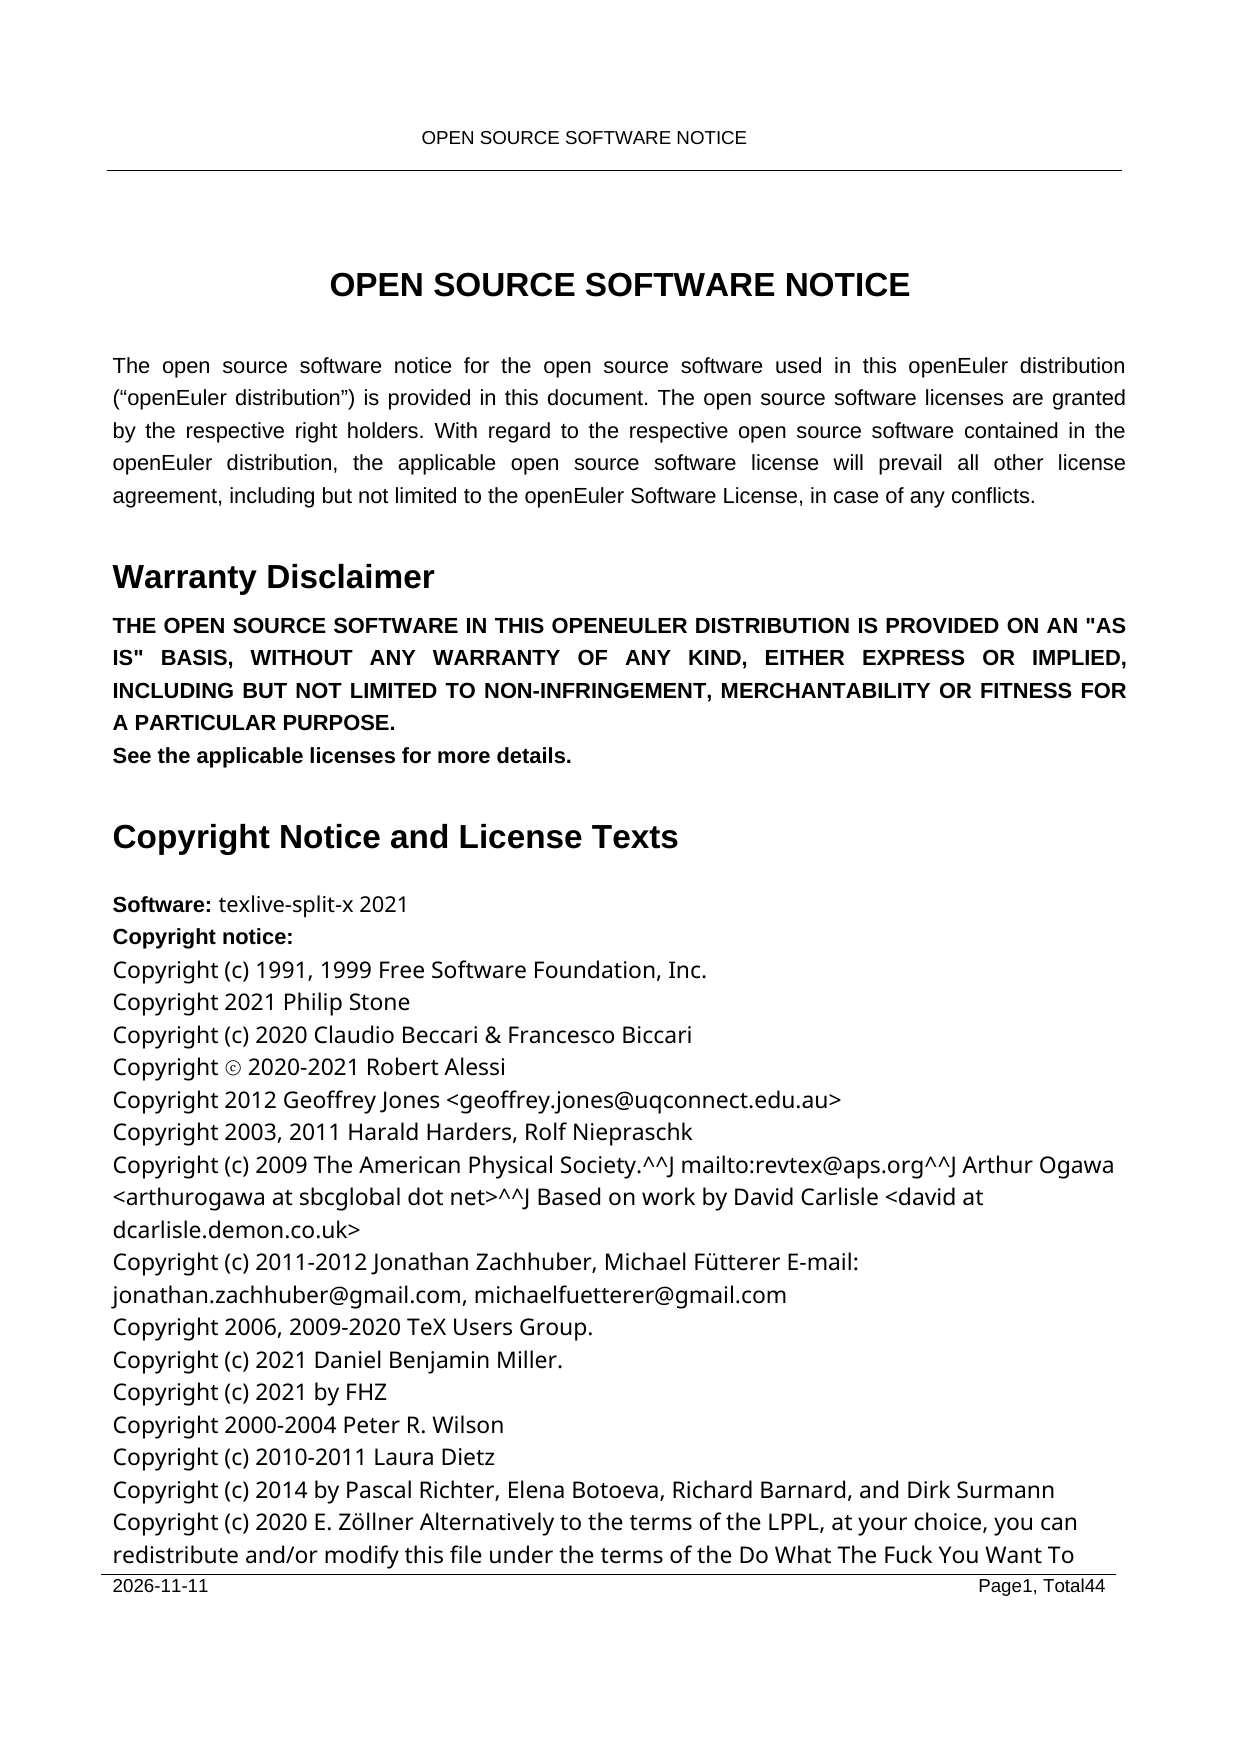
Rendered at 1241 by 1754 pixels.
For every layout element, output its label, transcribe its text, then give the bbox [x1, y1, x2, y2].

text Software: texlive-split-x 2021 [112, 888, 1128, 921]
text OPEN SOURCE SOFTWARE NOTICE [112, 251, 1128, 316]
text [112, 953, 1128, 1571]
text The open source software notice for the open source software used in this openEuler distribution (“openEuler distribution”) is provided in this document. The open source software licenses are granted by the respective right holders. With regard to the respective open source software contained in the openEuler distribution, the applicable open source software license will prevail all other license agreement, including but not limited to the openEuler Software License, in case of any conflicts. [112, 349, 1128, 511]
text THE OPEN SOURCE SOFTWARE IN THIS OPENEULER DISTRIBUTION IS PROVIDED ON AN "AS IS" BASIS, WITHOUT ANY WARRANTY OF ANY KIND, EITHER EXPRESS OR IMPLIED, INCLUDING BUT NOT LIMITED TO NON-INFRINGEMENT, MERCHANTABILITY OR FITNESS FOR A PARTICULAR PURPOSE. See the applicable licenses for more details. [112, 609, 1128, 771]
text Warranty Disclaimer [112, 544, 1128, 609]
text Copyright Notice and License Texts [112, 804, 1128, 869]
text Copyright notice: [112, 921, 1128, 953]
